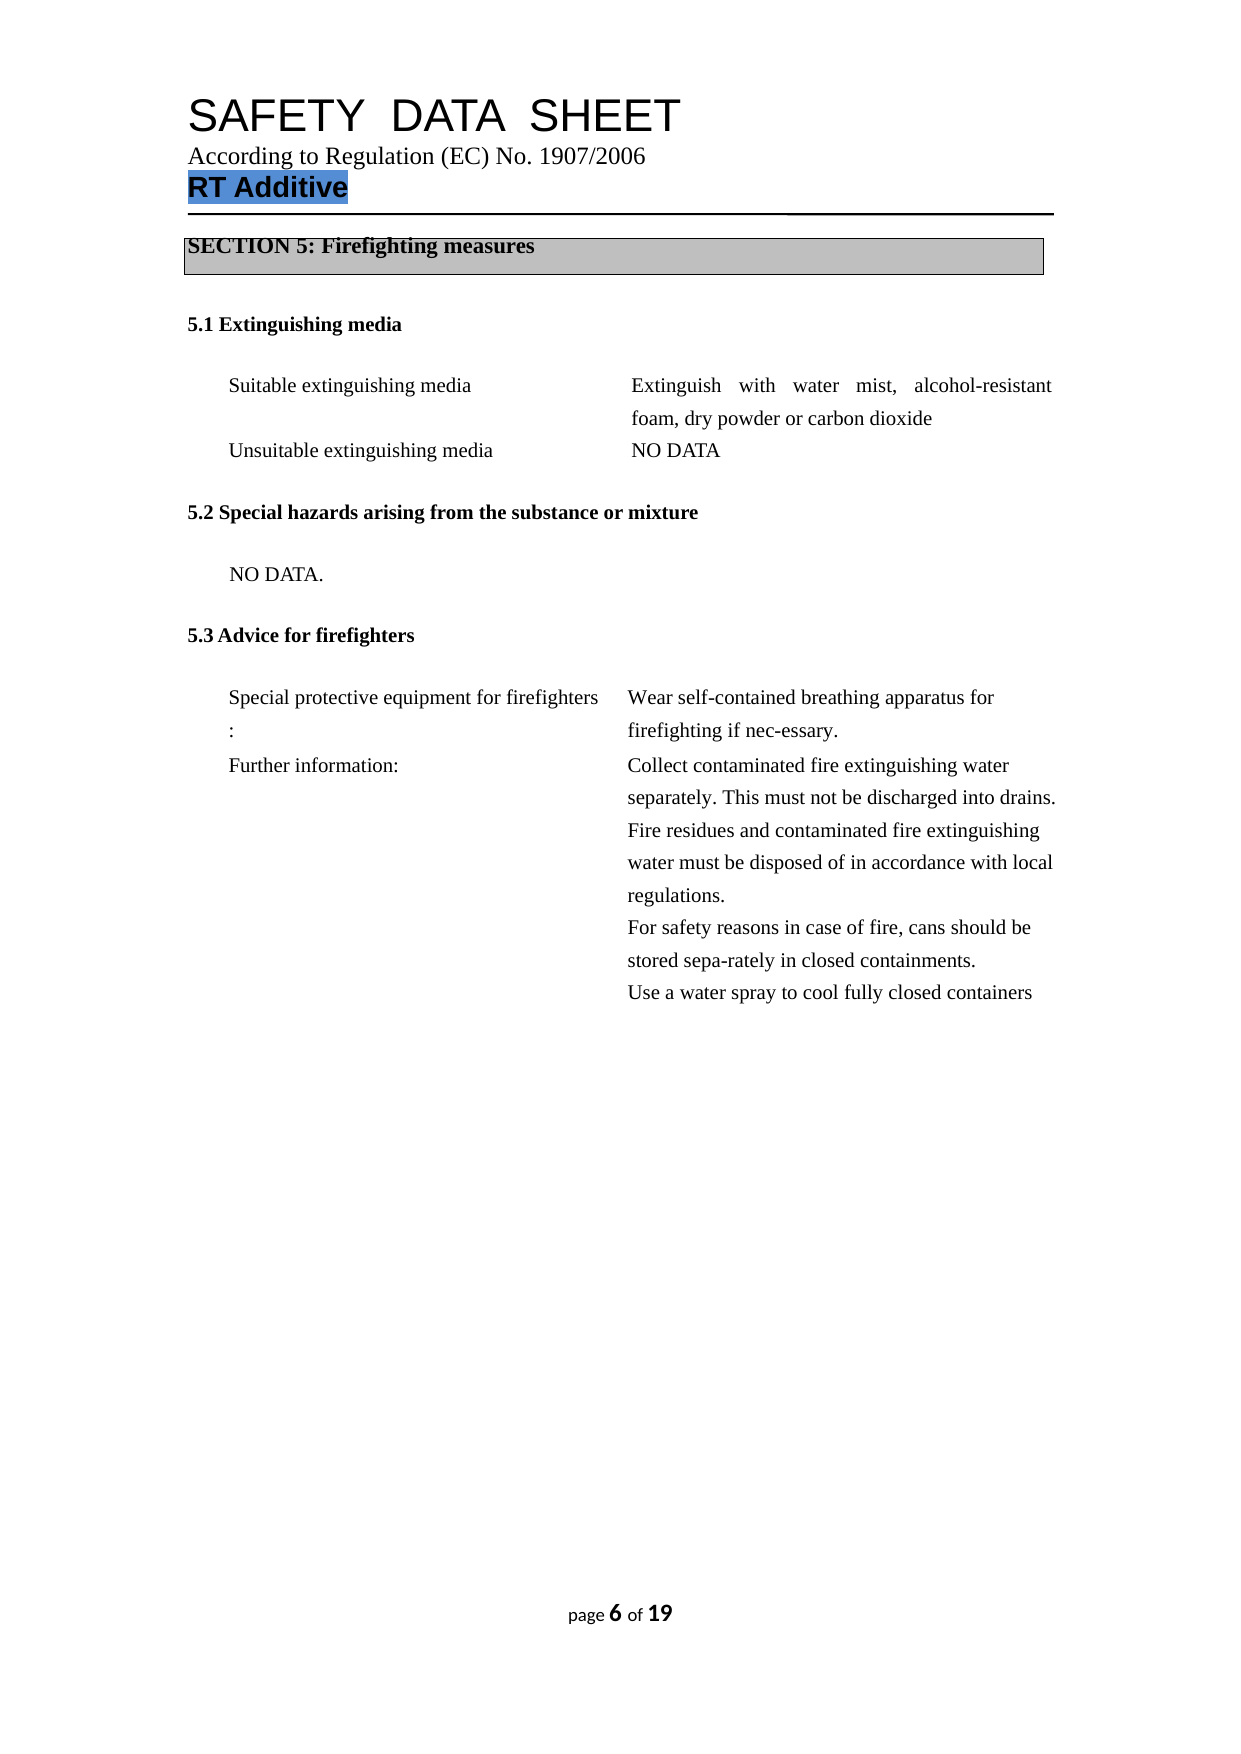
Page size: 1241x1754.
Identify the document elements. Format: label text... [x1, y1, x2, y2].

text SECTION 5: Firefighting measures [187, 229, 1053, 262]
text 5.1 Extinguishing media [187, 307, 1053, 340]
table_cell NO DATA [620, 434, 1064, 467]
table_cell Unsuitable extinguishing media [217, 434, 620, 467]
text 5.2 Special hazards arising from the substance or mixture [187, 496, 1053, 528]
table_cell Collect contaminated fire extinguishing water separately. This must not be discharged into drains. Fire residues and contaminated fire extinguishing water must be disposed of in accordance with local regulations. For safety reasons in case of fire, cans should be stored sepa-rately in closed containments. Use a water spray to cool fully closed containers [616, 749, 1098, 1017]
table_cell Further information: [217, 749, 616, 1017]
text 5.3 Advice for firefighters [187, 619, 1053, 652]
text NO DATA. [187, 557, 1053, 590]
table_header Special protective equipment for firefighters : [217, 681, 616, 749]
table_header Extinguish with water mist, alcohol-resistant foam, dry powder or carbon dioxide [620, 369, 1064, 434]
table_header Wear self-contained breathing apparatus for firefighting if nec-essary. [616, 681, 1098, 749]
table_header Suitable extinguishing media [217, 369, 620, 434]
